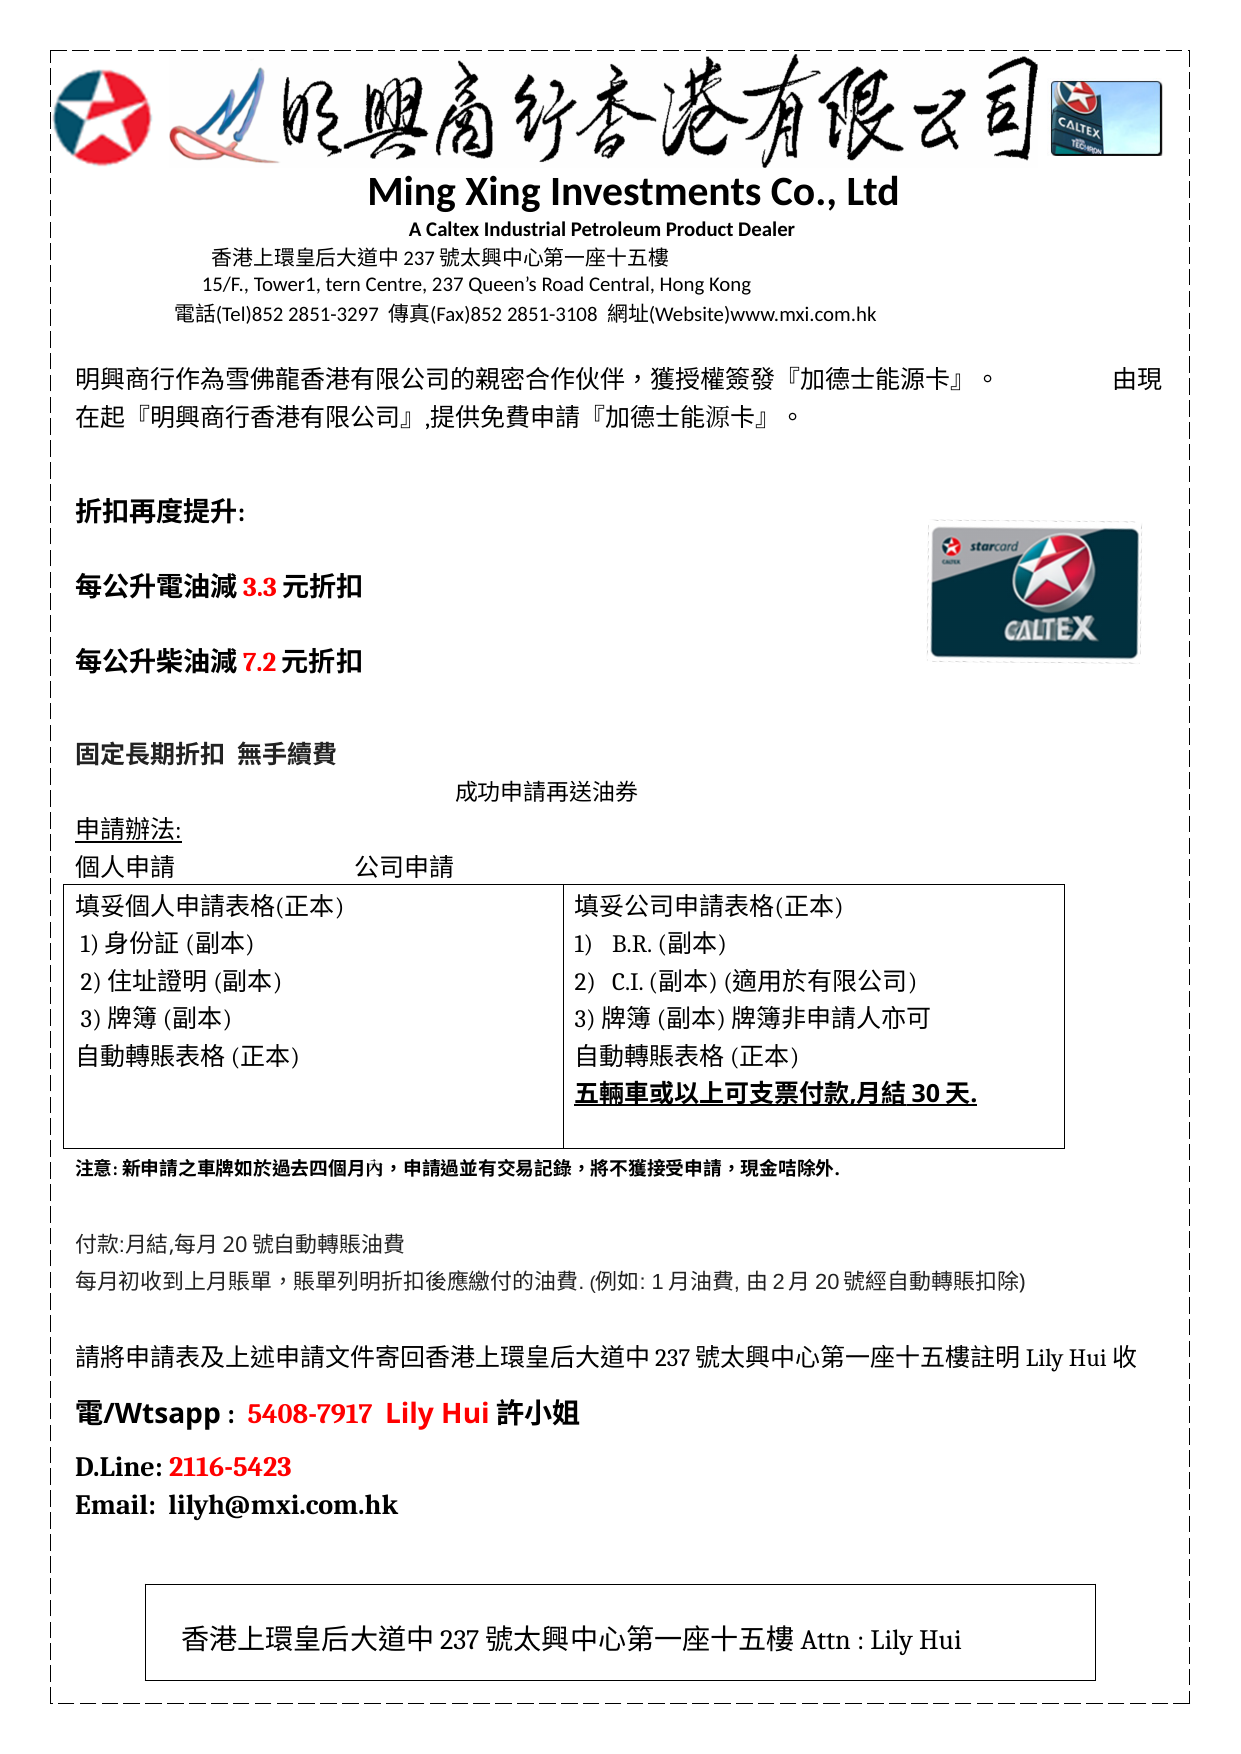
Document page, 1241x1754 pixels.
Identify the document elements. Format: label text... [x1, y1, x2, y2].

text Email: lilyh@mxi.com.hk [75, 1486, 1165, 1524]
table_header 填妥公司申請表格(正本) B.R. (副本) C.I. (副本) (適用於有限公司) 3) 牌簿 (副本) 牌簿非申請人亦可 自動轉賬表格 (正本) 五輛車或以上可支票付款,月結30天. [564, 885, 1064, 1148]
text 固定長期折扣 無手續費 [75, 734, 1165, 772]
table_header 填妥個人申請表格(正本) 1) 身份証 (副本) 2) 住址證明 (副本) 3) 牌簿 (副本) 自動轉賬表格 (正本) [64, 885, 563, 1148]
text 請將申請表及上述申請文件寄回香港上環皇后大道中237 號太興中心第一座十五樓註明Lily Hui 收 [75, 1336, 1165, 1374]
text 每月初收到上月賬單，賬單列明折扣後應繳付的油費. (例如: 1月油費, 由2月20號經自動轉賬扣除) [75, 1261, 1165, 1299]
text 每公升柴油減7.2元折扣 [75, 622, 1165, 697]
text 折扣再度提升: [75, 472, 1165, 547]
text D.Line: 2116-5423 [75, 1449, 1165, 1486]
text 注意: 新申請之車牌如於過去四個月內，申請過並有交易記錄，將不獲接受申請，現金咭除外. [75, 1149, 1165, 1186]
text 成功申請再送油券 [75, 772, 1165, 809]
subtitle 明興商行作為雪佛龍香港有限公司的親密合作伙伴，獲授權簽發『加德士能源卡』。 由現在起『明興商行香港有限公司』,提供免費申請『加德士能源卡』。 [75, 359, 1165, 434]
table_header 香港上環皇后大道中237 號太興中心第一座十五樓Attn : Lily Hui [146, 1585, 1095, 1679]
picture [168, 53, 1038, 168]
picture [1047, 78, 1163, 156]
text 個人申請 公司申請 [75, 847, 1165, 884]
text 每公升電油減3.3元折扣 [75, 547, 1165, 622]
picture [45, 68, 156, 168]
text 電/Wtsapp : 5408-7917 Lily Hui 許小姐 [75, 1374, 1165, 1449]
text 申請辦法: [75, 809, 1165, 847]
text 付款:月結,每月20號自動轉賬油費 [75, 1224, 1165, 1261]
